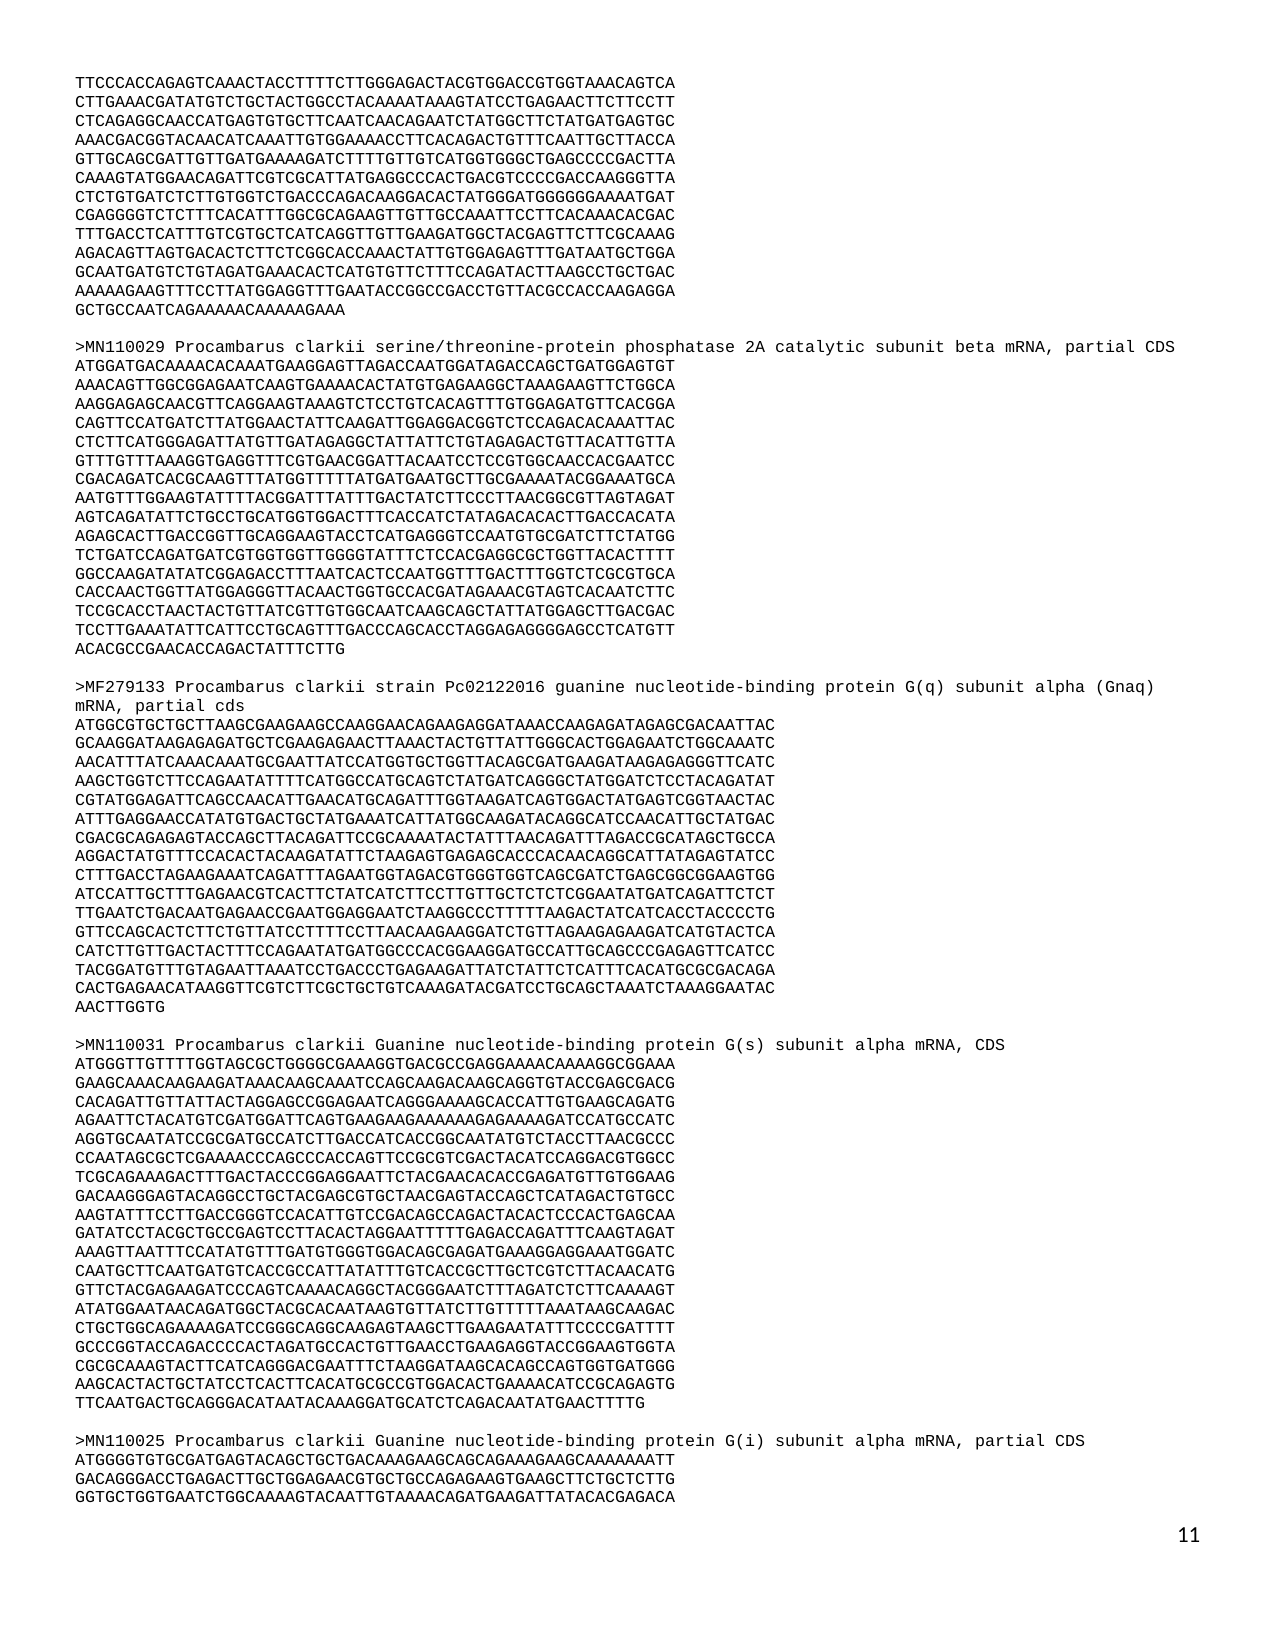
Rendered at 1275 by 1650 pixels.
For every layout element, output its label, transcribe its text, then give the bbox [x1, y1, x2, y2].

text ATTTGAGGAACCATATGTGACTGCTATGAAATCATTATGGCAAGATACAGGCATCCAACATTGCTATGAC [75, 810, 1200, 829]
text AACATTTATCAAACAAATGCGAATTATCCATGGTGCTGGTTACAGCGATGAAGATAAGAGAGGGTTCATC [75, 754, 1200, 773]
text ATGGCGTGCTGCTTAAGCGAAGAAGCCAAGGAACAGAAGAGGATAAACCAAGAGATAGAGCGACAATTAC [75, 716, 1200, 735]
text CTTTGACCTAGAAGAAATCAGATTTAGAATGGTAGACGTGGGTGGTCAGCGATCTGAGCGGCGGAAGTGG [75, 867, 1200, 886]
text GGTGCTGGTGAATCTGGCAAAAGTACAATTGTAAAACAGATGAAGATTATACACGAGACA [75, 1489, 1200, 1508]
text TTCCCACCAGAGTCAAACTACCTTTTCTTGGGAGACTACGTGGACCGTGGTAAACAGTCA [75, 75, 1200, 94]
text AGAATTCTACATGTCGATGGATTCAGTGAAGAAGAAAAAAGAGAAAAGATCCATGCCATC [75, 1112, 1200, 1131]
text CATCTTGTTGACTACTTTCCAGAATATGATGGCCCACGGAAGGATGCCATTGCAGCCCGAGAGTTCATCC [75, 942, 1200, 961]
text AAGCACTACTGCTATCCTCACTTCACATGCGCCGTGGACACTGAAAACATCCGCAGAGTG [75, 1376, 1200, 1395]
text GTTTGTTTAAAGGTGAGGTTTCGTGAACGGATTACAATCCTCCGTGGCAACCACGAATCC [75, 452, 1200, 471]
text >MN110031 Procambarus clarkii Guanine nucleotide-binding protein G(s) subunit alpha mRNA, CDS [75, 1037, 1200, 1055]
text CAAAGTATGGAACAGATTCGTCGCATTATGAGGCCCACTGACGTCCCCGACCAAGGGTTA [75, 169, 1200, 188]
text CTCTGTGATCTCTTGTGGTCTGACCCAGACAAGGACACTATGGGATGGGGGGAAAATGAT [75, 188, 1200, 207]
text ATCCATTGCTTTGAGAACGTCACTTCTATCATCTTCCTTGTTGCTCTCTCGGAATATGATCAGATTCTCT [75, 886, 1200, 904]
text TTGAATCTGACAATGAGAACCGAATGGAGGAATCTAAGGCCCTTTTTAAGACTATCATCACCTACCCCTG [75, 904, 1200, 923]
text CTCAGAGGCAACCATGAGTGTGCTTCAATCAACAGAATCTATGGCTTCTATGATGAGTGC [75, 113, 1200, 132]
text CACTGAGAACATAAGGTTCGTCTTCGCTGCTGTCAAAGATACGATCCTGCAGCTAAATCTAAAGGAATAC [75, 980, 1200, 999]
text ATGGGTTGTTTTGGTAGCGCTGGGGCGAAAGGTGACGCCGAGGAAAACAAAAGGCGGAAA [75, 1055, 1200, 1074]
text AAGCTGGTCTTCCAGAATATTTTCATGGCCATGCAGTCTATGATCAGGGCTATGGATCTCCTACAGATAT [75, 773, 1200, 791]
text GTTGCAGCGATTGTTGATGAAAAGATCTTTTGTTGTCATGGTGGGCTGAGCCCCGACTTA [75, 150, 1200, 169]
text CTCTTCATGGGAGATTATGTTGATAGAGGCTATTATTCTGTAGAGACTGTTACATTGTTA [75, 433, 1200, 452]
text CCAATAGCGCTCGAAAACCCAGCCCACCAGTTCCGCGTCGACTACATCCAGGACGTGGCC [75, 1150, 1200, 1168]
text AAACGACGGTACAACATCAAATTGTGGAAAACCTTCACAGACTGTTTCAATTGCTTACCA [75, 132, 1200, 150]
text TCTGATCCAGATGATCGTGGTGGTTGGGGTATTTCTCCACGAGGCGCTGGTTACACTTTT [75, 546, 1200, 565]
text CTGCTGGCAGAAAAGATCCGGGCAGGCAAGAGTAAGCTTGAAGAATATTTCCCCGATTTT [75, 1319, 1200, 1338]
text AGTCAGATATTCTGCCTGCATGGTGGACTTTCACCATCTATAGACACACTTGACCACATA [75, 509, 1200, 527]
text AGGTGCAATATCCGCGATGCCATCTTGACCATCACCGGCAATATGTCTACCTTAACGCCC [75, 1131, 1200, 1150]
text ACACGCCGAACACCAGACTATTTCTTG [75, 641, 1200, 659]
text CGACAGATCACGCAAGTTTATGGTTTTTATGATGAATGCTTGCGAAAATACGGAAATGCA [75, 471, 1200, 490]
text GCCCGGTACCAGACCCCACTAGATGCCACTGTTGAACCTGAAGAGGTACCGGAAGTGGTA [75, 1338, 1200, 1357]
text GGCCAAGATATATCGGAGACCTTTAATCACTCCAATGGTTTGACTTTGGTCTCGCGTGCA [75, 565, 1200, 584]
text CAGTTCCATGATCTTATGGAACTATTCAAGATTGGAGGACGGTCTCCAGACACAAATTAC [75, 414, 1200, 433]
text AATGTTTGGAAGTATTTTACGGATTTATTTGACTATCTTCCCTTAACGGCGTTAGTAGAT [75, 490, 1200, 509]
text AAGGAGAGCAACGTTCAGGAAGTAAAGTCTCCTGTCACAGTTTGTGGAGATGTTCACGGA [75, 396, 1200, 414]
text AAACAGTTGGCGGAGAATCAAGTGAAAACACTATGTGAGAAGGCTAAAGAAGTTCTGGCA [75, 377, 1200, 396]
text TCCTTGAAATATTCATTCCTGCAGTTTGACCCAGCACCTAGGAGAGGGGAGCCTCATGTT [75, 622, 1200, 641]
text CACCAACTGGTTATGGAGGGTTACAACTGGTGCCACGATAGAAACGTAGTCACAATCTTC [75, 584, 1200, 603]
text CTTGAAACGATATGTCTGCTACTGGCCTACAAAATAAAGTATCCTGAGAACTTCTTCCTT [75, 94, 1200, 113]
text CGAGGGGTCTCTTTCACATTTGGCGCAGAAGTTGTTGCCAAATTCCTTCACAAACACGAC [75, 207, 1200, 226]
text AGACAGTTAGTGACACTCTTCTCGGCACCAAACTATTGTGGAGAGTTTGATAATGCTGGA [75, 245, 1200, 263]
text GCAATGATGTCTGTAGATGAAACACTCATGTGTTCTTTCCAGATACTTAAGCCTGCTGAC [75, 263, 1200, 282]
text GATATCCTACGCTGCCGAGTCCTTACACTAGGAATTTTTGAGACCAGATTTCAAGTAGAT [75, 1225, 1200, 1244]
text CGTATGGAGATTCAGCCAACATTGAACATGCAGATTTGGTAAGATCAGTGGACTATGAGTCGGTAACTAC [75, 791, 1200, 810]
text TTTGACCTCATTTGTCGTGCTCATCAGGTTGTTGAAGATGGCTACGAGTTCTTCGCAAAG [75, 226, 1200, 245]
text TACGGATGTTTGTAGAATTAAATCCTGACCCTGAGAAGATTATCTATTCTCATTTCACATGCGCGACAGA [75, 961, 1200, 980]
text ATGGATGACAAAACACAAATGAAGGAGTTAGACCAATGGATAGACCAGCTGATGGAGTGT [75, 358, 1200, 377]
text AGGACTATGTTTCCACACTACAAGATATTCTAAGAGTGAGAGCACCCACAACAGGCATTATAGAGTATCC [75, 848, 1200, 867]
text TTCAATGACTGCAGGGACATAATACAAAGGATGCATCTCAGACAATATGAACTTTTG [75, 1395, 1200, 1414]
text >MN110025 Procambarus clarkii Guanine nucleotide-binding protein G(i) subunit alpha mRNA, partial CDS [75, 1432, 1200, 1451]
text AAAGTTAATTTCCATATGTTTGATGTGGGTGGACAGCGAGATGAAAGGAGGAAATGGATC [75, 1244, 1200, 1263]
text GACAGGGACCTGAGACTTGCTGGAGAACGTGCTGCCAGAGAAGTGAAGCTTCTGCTCTTG [75, 1470, 1200, 1489]
text >MN110029 Procambarus clarkii serine/threonine-protein phosphatase 2A catalytic subunit beta mRNA, partial CDS [75, 339, 1200, 358]
text AAAAAGAAGTTTCCTTATGGAGGTTTGAATACCGGCCGACCTGTTACGCCACCAAGAGGA [75, 282, 1200, 301]
text ATGGGGTGTGCGATGAGTACAGCTGCTGACAAAGAAGCAGCAGAAAGAAGCAAAAAAATT [75, 1451, 1200, 1470]
text GTTCTACGAGAAGATCCCAGTCAAAACAGGCTACGGGAATCTTTAGATCTCTTCAAAAGT [75, 1282, 1200, 1301]
text GTTCCAGCACTCTTCTGTTATCCTTTTCCTTAACAAGAAGGATCTGTTAGAAGAGAAGATCATGTACTCA [75, 923, 1200, 942]
text CAATGCTTCAATGATGTCACCGCCATTATATTTGTCACCGCTTGCTCGTCTTACAACATG [75, 1263, 1200, 1282]
text AGAGCACTTGACCGGTTGCAGGAAGTACCTCATGAGGGTCCAATGTGCGATCTTCTATGG [75, 527, 1200, 546]
text GAAGCAAACAAGAAGATAAACAAGCAAATCCAGCAAGACAAGCAGGTGTACCGAGCGACG [75, 1074, 1200, 1093]
text ATATGGAATAACAGATGGCTACGCACAATAAGTGTTATCTTGTTTTTAAATAAGCAAGAC [75, 1301, 1200, 1319]
text AACTTGGTG [75, 999, 1200, 1018]
text GCTGCCAATCAGAAAAACAAAAAGAAA [75, 301, 1200, 320]
text TCGCAGAAAGACTTTGACTACCCGGAGGAATTCTACGAACACACCGAGATGTTGTGGAAG [75, 1168, 1200, 1187]
text GCAAGGATAAGAGAGATGCTCGAAGAGAACTTAAACTACTGTTATTGGGCACTGGAGAATCTGGCAAATC [75, 735, 1200, 754]
text GACAAGGGAGTACAGGCCTGCTACGAGCGTGCTAACGAGTACCAGCTCATAGACTGTGCC [75, 1187, 1200, 1206]
text CACAGATTGTTATTACTAGGAGCCGGAGAATCAGGGAAAAGCACCATTGTGAAGCAGATG [75, 1093, 1200, 1112]
text CGACGCAGAGAGTACCAGCTTACAGATTCCGCAAAATACTATTTAACAGATTTAGACCGCATAGCTGCCA [75, 829, 1200, 848]
text TCCGCACCTAACTACTGTTATCGTTGTGGCAATCAAGCAGCTATTATGGAGCTTGACGAC [75, 603, 1200, 622]
text AAGTATTTCCTTGACCGGGTCCACATTGTCCGACAGCCAGACTACACTCCCACTGAGCAA [75, 1206, 1200, 1225]
text CGCGCAAAGTACTTCATCAGGGACGAATTTCTAAGGATAAGCACAGCCAGTGGTGATGGG [75, 1357, 1200, 1376]
text >MF279133 Procambarus clarkii strain Pc02122016 guanine nucleotide-binding protein G(q) subunit alpha (Gnaq) mRNA, partial cds [75, 678, 1200, 716]
